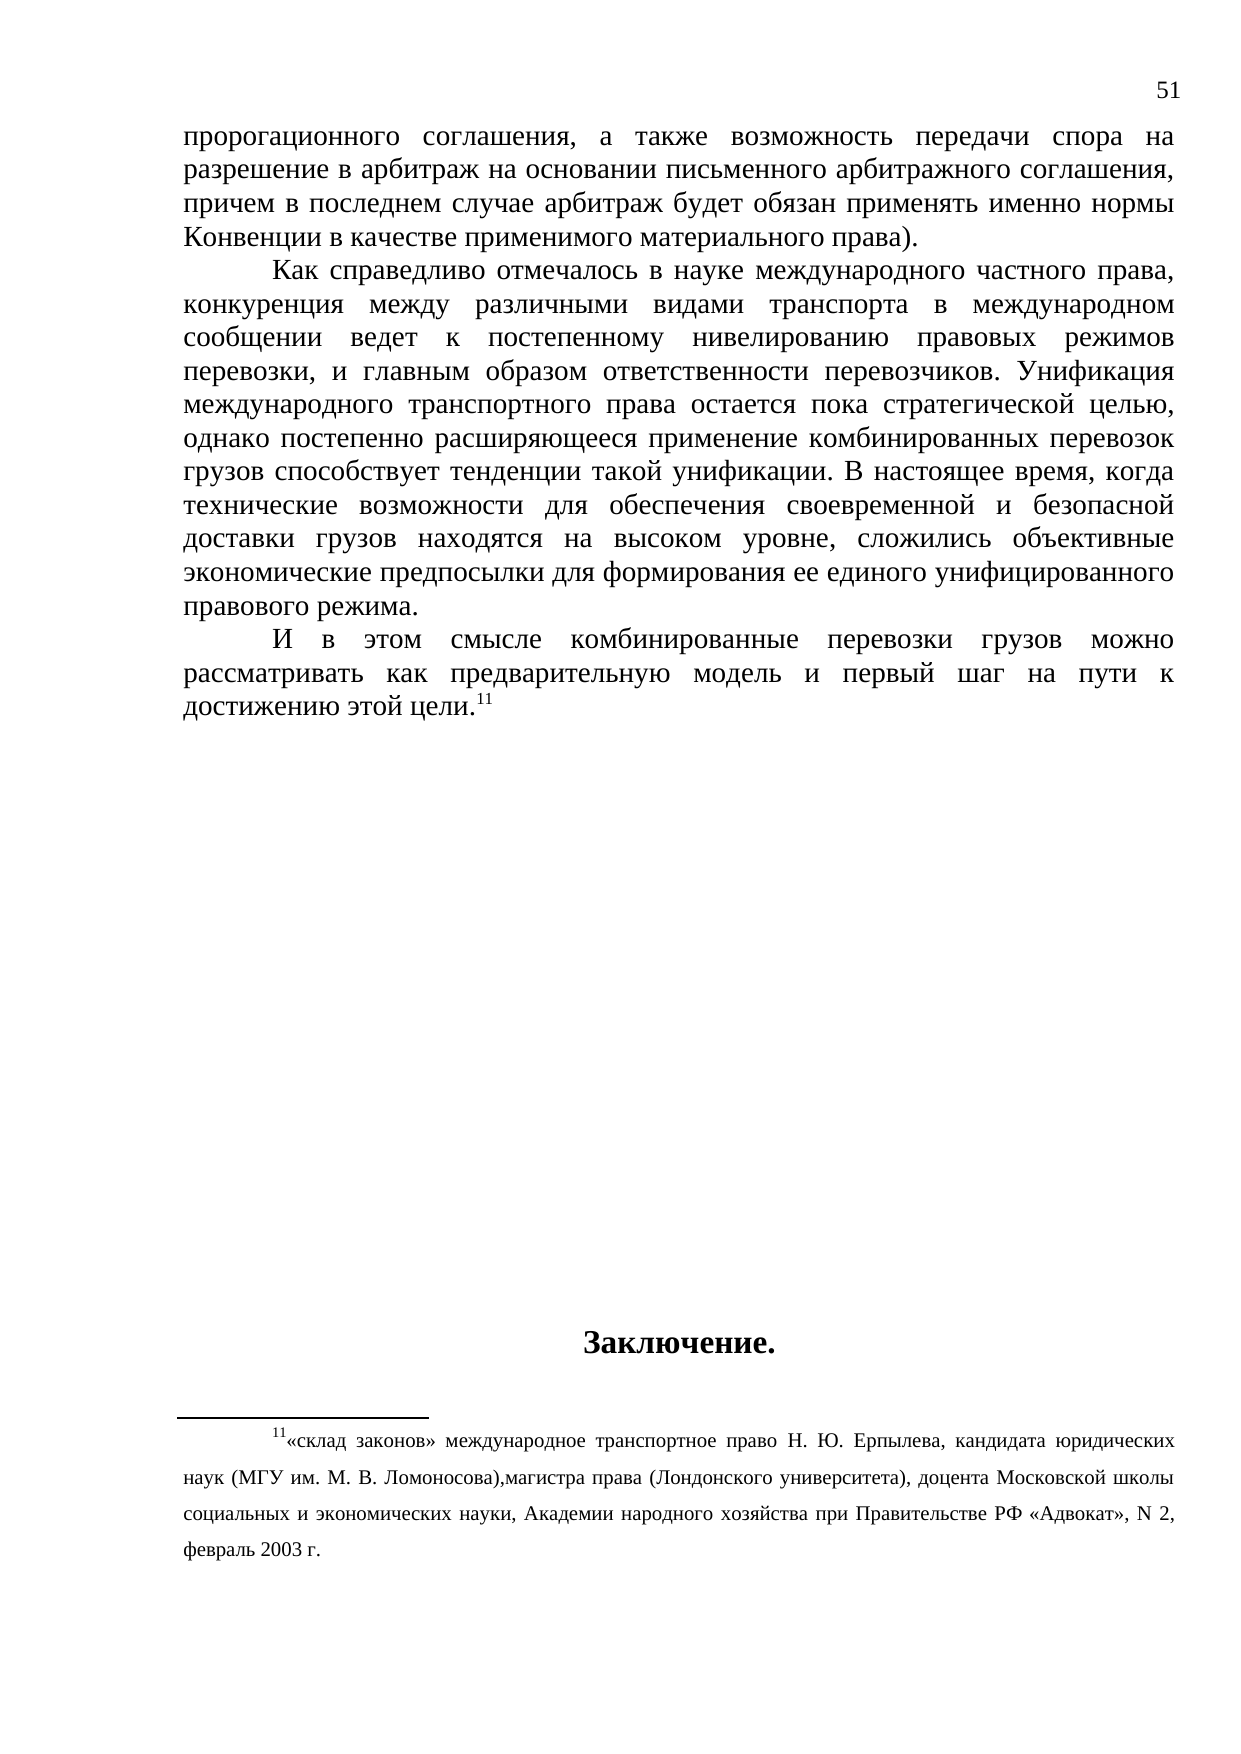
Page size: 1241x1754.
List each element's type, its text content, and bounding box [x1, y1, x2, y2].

text Заключение. [177, 1322, 1181, 1360]
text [183, 118, 1175, 252]
text Как справедливо отмечалось в науке международного частного права, конкуренция между различными видами транспорта в международном сообщении ведет к постепенному нивелированию правовых режимов перевозки, и главным образом ответственности перевозчиков. Унификация международного транспортного права остается пока стратегической целью, однако постепенно расширяющееся применение комбинированных перевозок грузов способствует тенденции такой унификации. В настоящее время, когда технические возможности для обеспечения своевременной и безопасной доставки грузов находятся на высоком уровне, сложились объективные экономические предпосылки для формирования ее единого унифицированного правового режима. [183, 252, 1175, 621]
text И в этом смысле комбинированные перевозки грузов можно рассматривать как предварительную модель и первый шаг на пути к достижению этой цели. [183, 621, 1175, 722]
